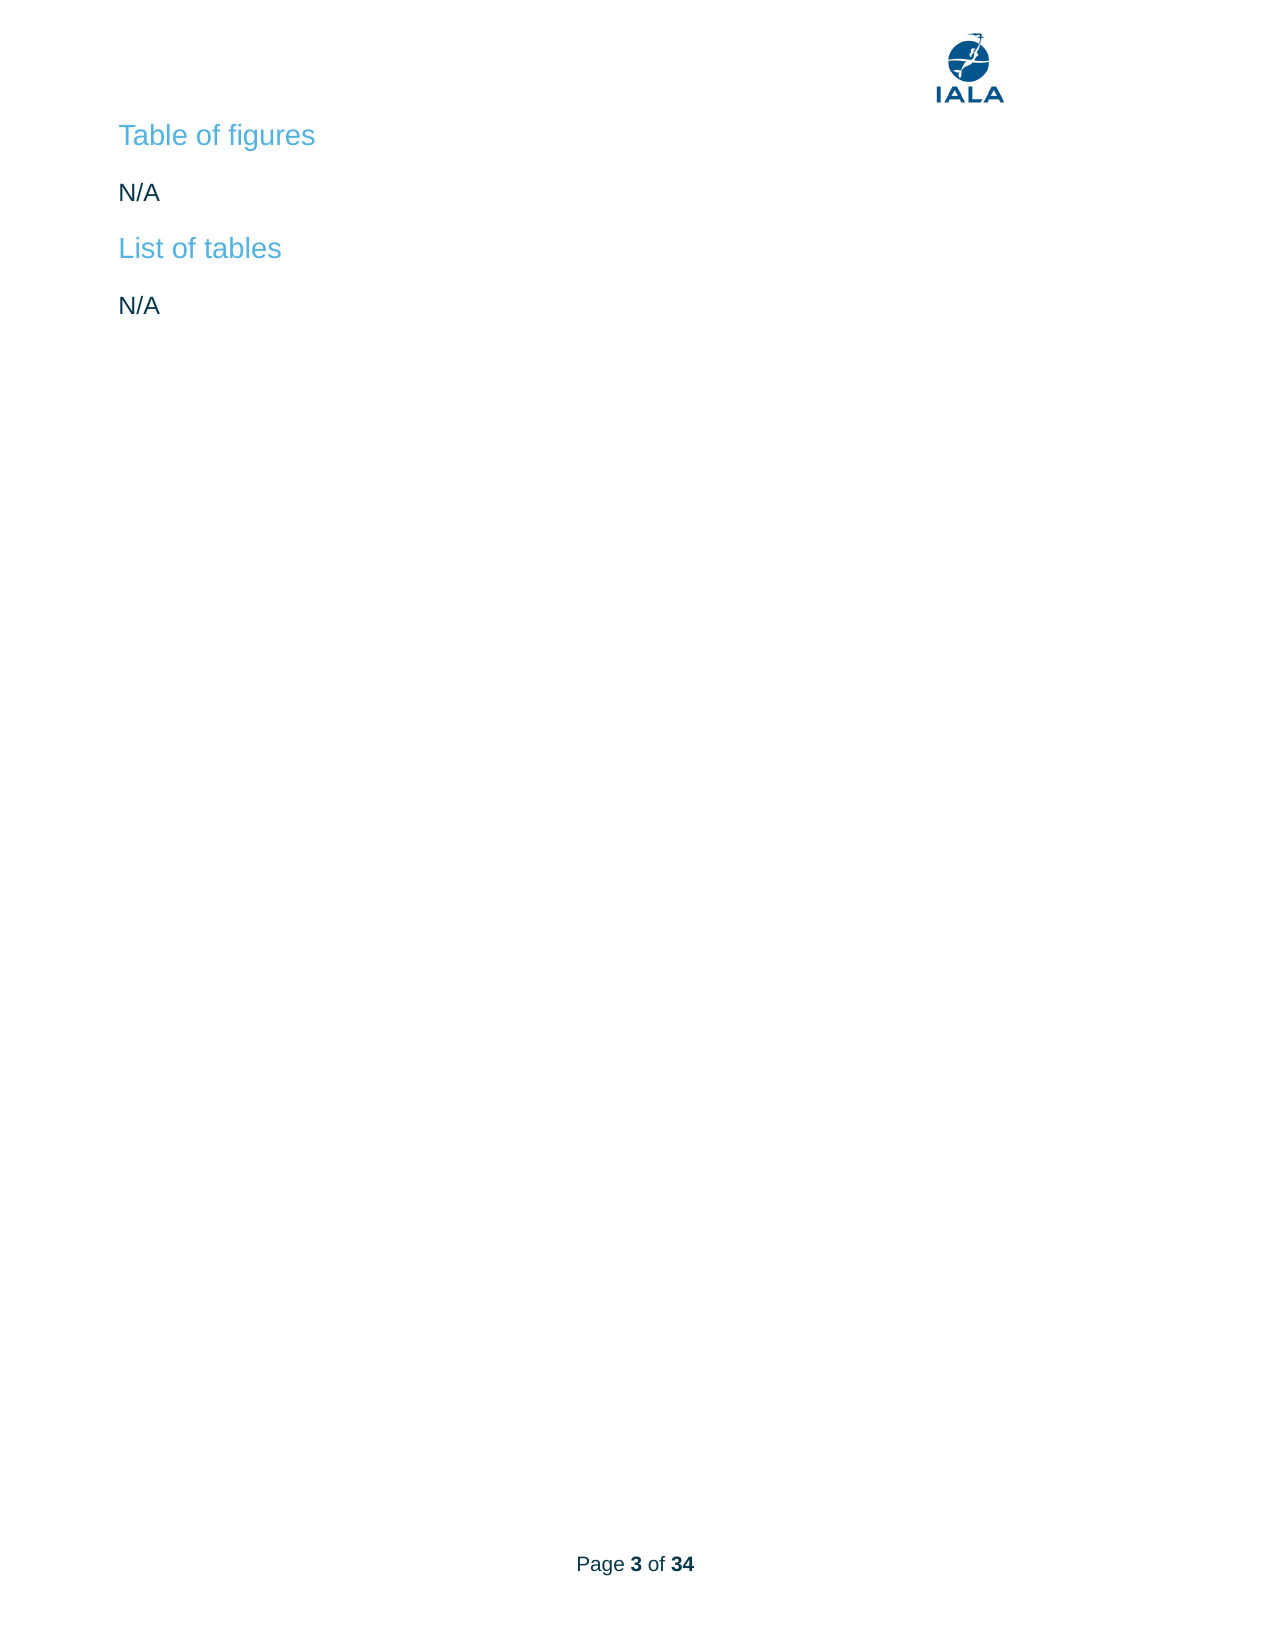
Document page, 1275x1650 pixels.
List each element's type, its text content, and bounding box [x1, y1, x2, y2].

text N/A [118, 178, 1152, 206]
text Table of figures [118, 118, 1152, 152]
text List of tables [118, 231, 1152, 265]
picture [921, 25, 1016, 118]
text N/A [118, 291, 1152, 319]
